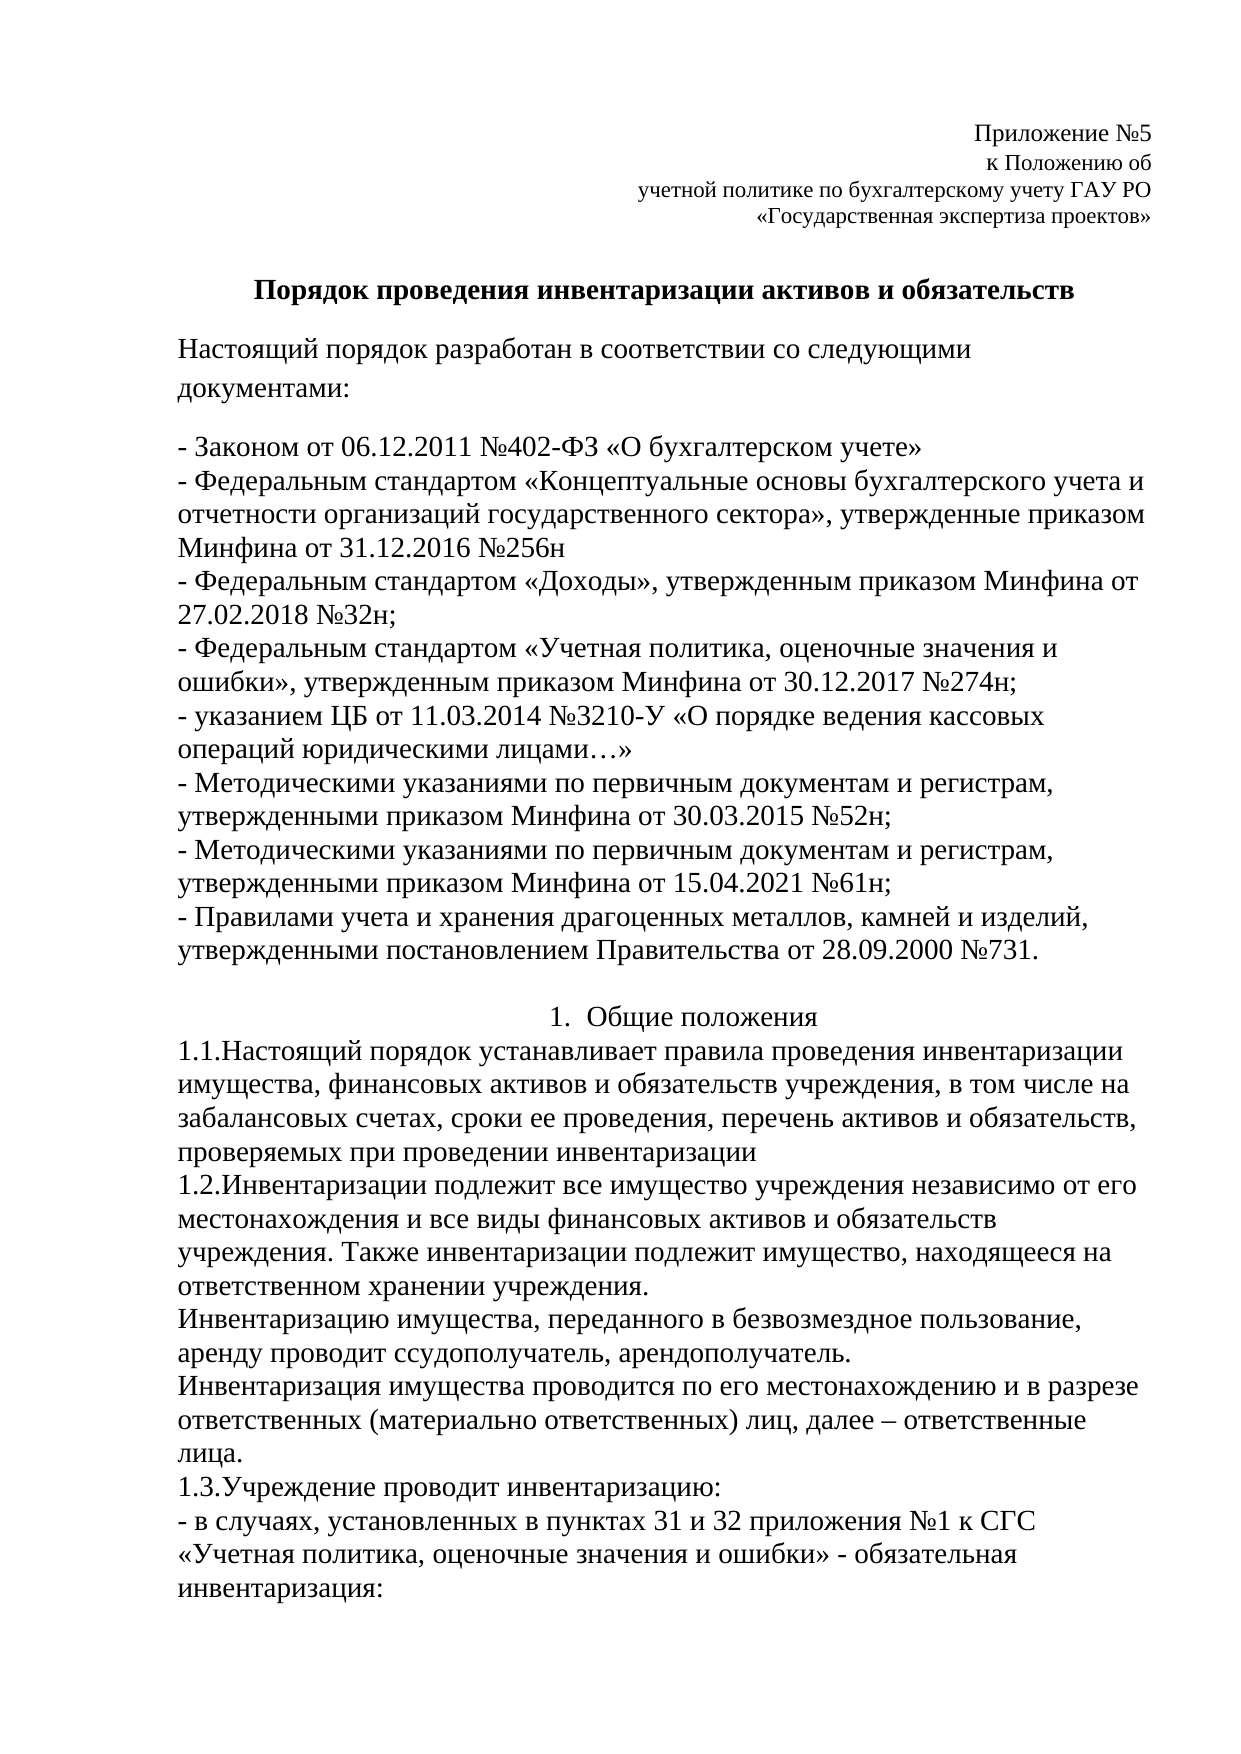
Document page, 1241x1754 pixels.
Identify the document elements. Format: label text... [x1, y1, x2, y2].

text - Федеральным стандартом «Концептуальные основы бухгалтерского учета и отчетности организаций государственного сектора», утвержденные приказом Минфина от 31.12.2016 №256н [177, 463, 1152, 563]
text к Положению об учетной политике по бухгалтерскому учету ГАУ РО «Государственная экспертиза проектов» [620, 147, 1152, 228]
text Инвентаризацию имущества, переданного в безвозмездное пользование, аренду проводит ссудополучатель, арендополучатель. [177, 1301, 1152, 1368]
text - Федеральным стандартом «Доходы», утвержденным приказом Минфина от 27.02.2018 №32н; [177, 563, 1152, 631]
text Порядок проведения инвентаризации активов и обязательств [177, 272, 1152, 306]
text Инвентаризация имущества проводится по его местонахождению и в разрезе ответственных (материально ответственных) лиц, далее – ответственные лица. [177, 1368, 1152, 1469]
text Настоящий порядок разработан в соответствии со следующими документами: [177, 331, 1152, 403]
text - Федеральным стандартом «Учетная политика, оценочные значения и ошибки», утвержденным приказом Минфина от 30.12.2017 №274н; [177, 631, 1152, 698]
text - Законом от 06.12.2011 №402-ФЗ «О бухгалтерском учете» [177, 429, 1152, 463]
text - указанием ЦБ от 11.03.2014 №3210-У «О порядке ведения кассовых операций юридическими лицами…» [177, 698, 1152, 765]
text 1.1.Настоящий порядок устанавливает правила проведения инвентаризации имущества, финансовых активов и обязательств учреждения, в том числе на забалансовых счетах, сроки ее проведения, перечень активов и обязательств, проверяемых при проведении инвентаризации [177, 1033, 1152, 1167]
text - Методическими указаниями по первичным документам и регистрам, утвержденными приказом Минфина от 15.04.2021 №61н; [177, 832, 1152, 899]
text 1.2.Инвентаризации подлежит все имущество учреждения независимо от его местонахождения и все виды финансовых активов и обязательств учреждения. Также инвентаризации подлежит имущество, находящееся на ответственном хранении учреждения. [177, 1167, 1152, 1301]
list Общие положения [215, 999, 1152, 1033]
text Приложение №5 [177, 118, 1152, 147]
text - в случаях, установленных в пунктах 31 и 32 приложения №1 к СГС «Учетная политика, оценочные значения и ошибки» - обязательная инвентаризация: [177, 1503, 1152, 1603]
text - Правилами учета и хранения драгоценных металлов, камней и изделий, утвержденными постановлением Правительства от 28.09.2000 №731. [177, 899, 1152, 966]
text 1.3.Учреждение проводит инвентаризацию: [177, 1469, 1152, 1503]
text - Методическими указаниями по первичным документам и регистрам, утвержденными приказом Минфина от 30.03.2015 №52н; [177, 765, 1152, 832]
